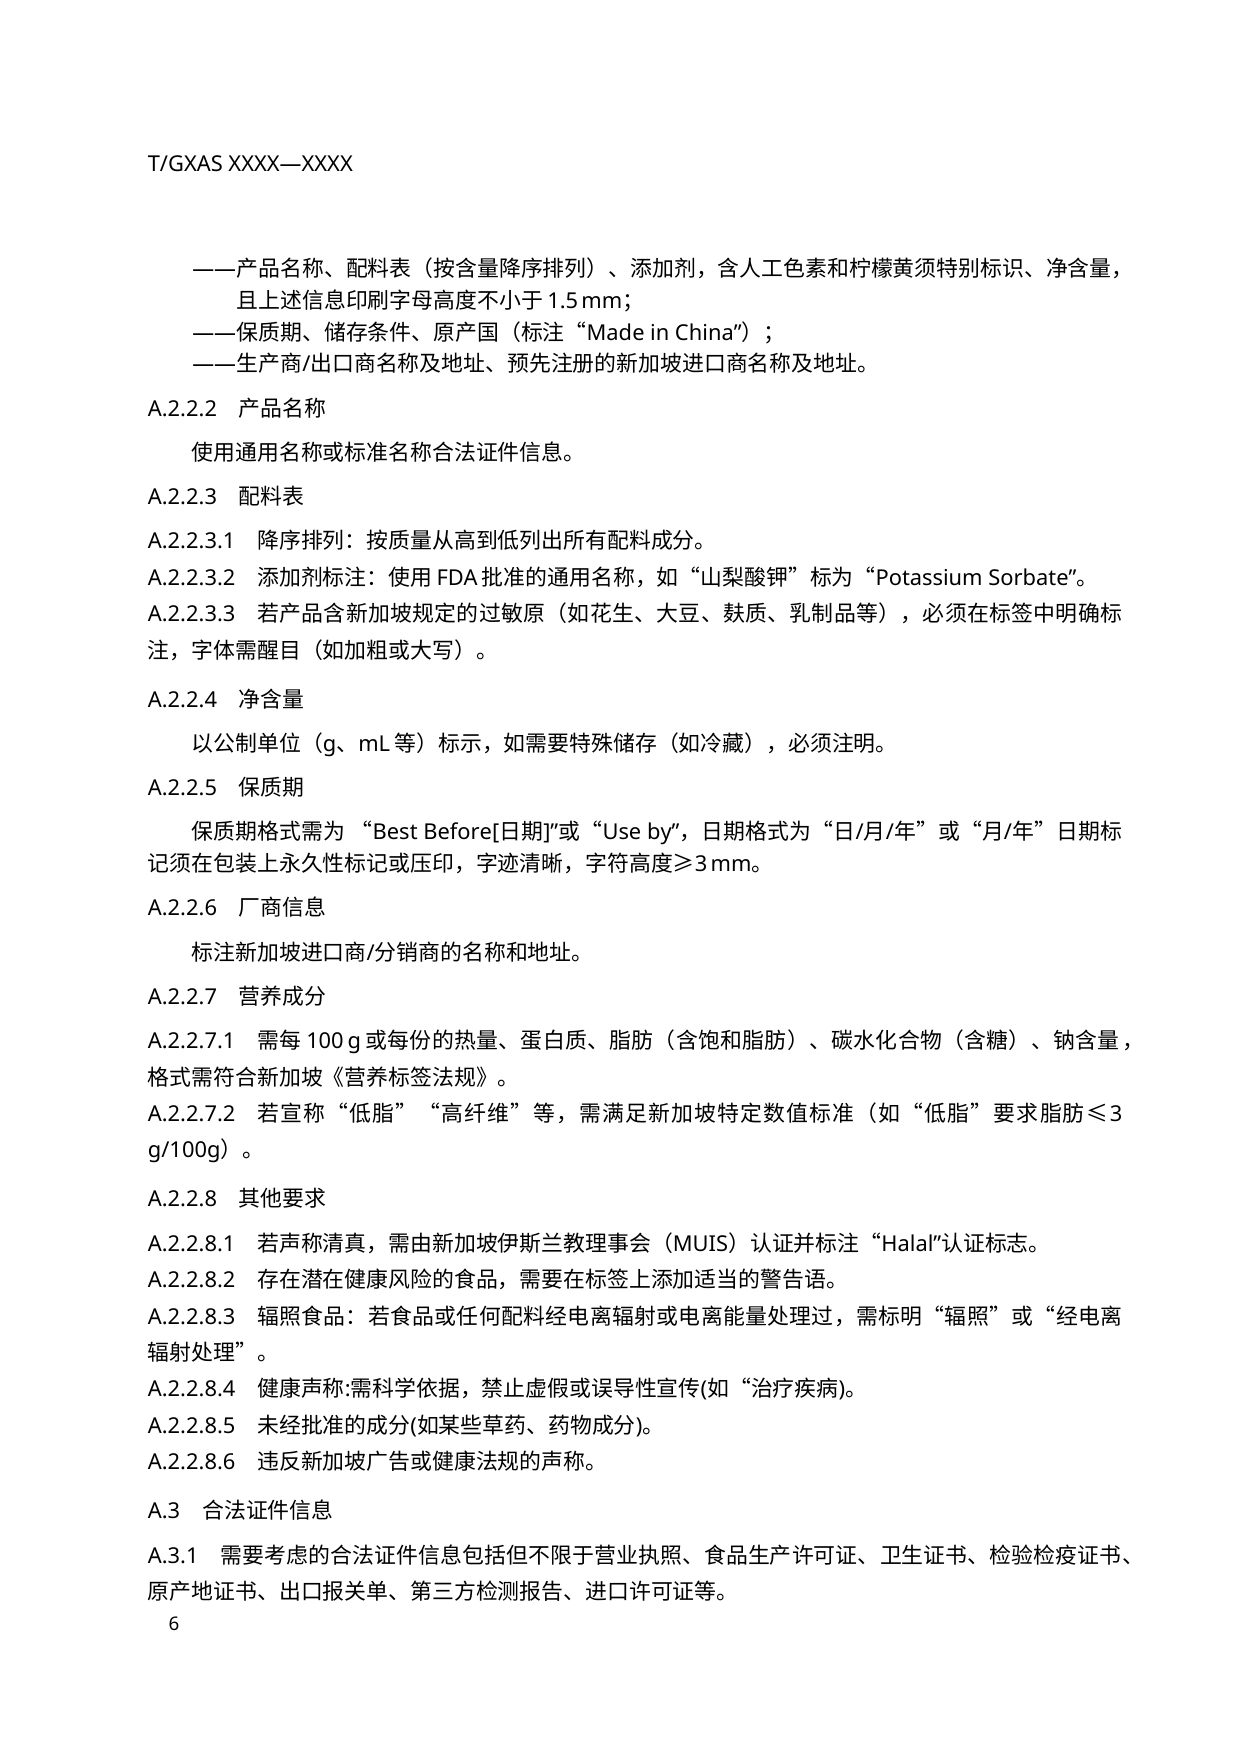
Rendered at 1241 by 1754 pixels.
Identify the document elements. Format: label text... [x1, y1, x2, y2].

text 标注新加坡进口商/分销商的名称和地址。 [148, 935, 1122, 966]
text 使用通用名称或标准名称合法证件信息。 [148, 435, 1122, 467]
text 生产商/出口商名称及地址、预先注册的新加坡进口商名称及地址。 [192, 346, 1122, 378]
text 添加剂标注：使用FDA批准的通用名称，如“山梨酸钾”标为“Potassium Sorbate”。 [148, 560, 1122, 592]
text 营养成分 [148, 979, 1122, 1011]
text 净含量 [148, 682, 1122, 713]
text 健康声称:需科学依据，禁止虚假或误导性宣传(如“治疗疾病)。 [148, 1371, 1122, 1403]
text 辐照食品：若食品或任何配料经电离辐射或电离能量处理过，需标明“辐照”或“经电离辐射处理”。 [148, 1299, 1122, 1367]
text 保质期、储存条件、原产国（标注“Made in China”）； [192, 314, 1122, 346]
text 保质期格式需为 “Best Before[日期]”或“Use by”，日期格式为“日/月/年”或“月/年”日期标记须在包装上永久性标记或压印，字迹清晰，字符高度≥3 mm。 [148, 814, 1122, 878]
text 若产品含新加坡规定的过敏原（如花生、大豆、麸质、乳制品等），必须在标签中明确标注，字体需醒目（如加粗或大写）。 [148, 596, 1122, 664]
text 保质期 [148, 770, 1122, 802]
text 需每100 g或每份的热量、蛋白质、脂肪（含饱和脂肪）、碳水化合物（含糖）、钠含量，格式需符合新加坡《营养标签法规》。 [148, 1023, 1122, 1091]
text 配料表 [148, 479, 1122, 511]
text 厂商信息 [148, 890, 1122, 922]
text 以公制单位（g、mL等）标示，如需要特殊储存（如冷藏），必须注明。 [148, 726, 1122, 758]
text 产品名称、配料表（按含量降序排列）、添加剂，含人工色素和柠檬黄须特别标识、净含量，且上述信息印刷字母高度不小于1.5 mm； [192, 251, 1122, 314]
text 违反新加坡广告或健康法规的声称。 [148, 1444, 1122, 1476]
text 其他要求 [148, 1181, 1122, 1213]
text 需要考虑的合法证件信息包括但不限于营业执照、食品生产许可证、卫生证书、检验检疫证书、原产地证书、出口报关单、第三方检测报告、进口许可证等。 [148, 1538, 1122, 1606]
text 未经批准的成分(如某些草药、药物成分)。 [148, 1408, 1122, 1440]
text 若声称清真，需由新加坡伊斯兰教理事会（MUIS）认证并标注“Halal”认证标志。 [148, 1226, 1122, 1257]
text 产品名称 [148, 391, 1122, 422]
text 降序排列：按质量从高到低列出所有配料成分。 [148, 523, 1122, 555]
text 合法证件信息 [148, 1493, 1122, 1525]
text 若宣称“低脂”“高纤维”等，需满足新加坡特定数值标准（如“低脂”要求脂肪≤3 g/100g）。 [148, 1096, 1122, 1164]
text 存在潜在健康风险的食品，需要在标签上添加适当的警告语。 [148, 1262, 1122, 1294]
